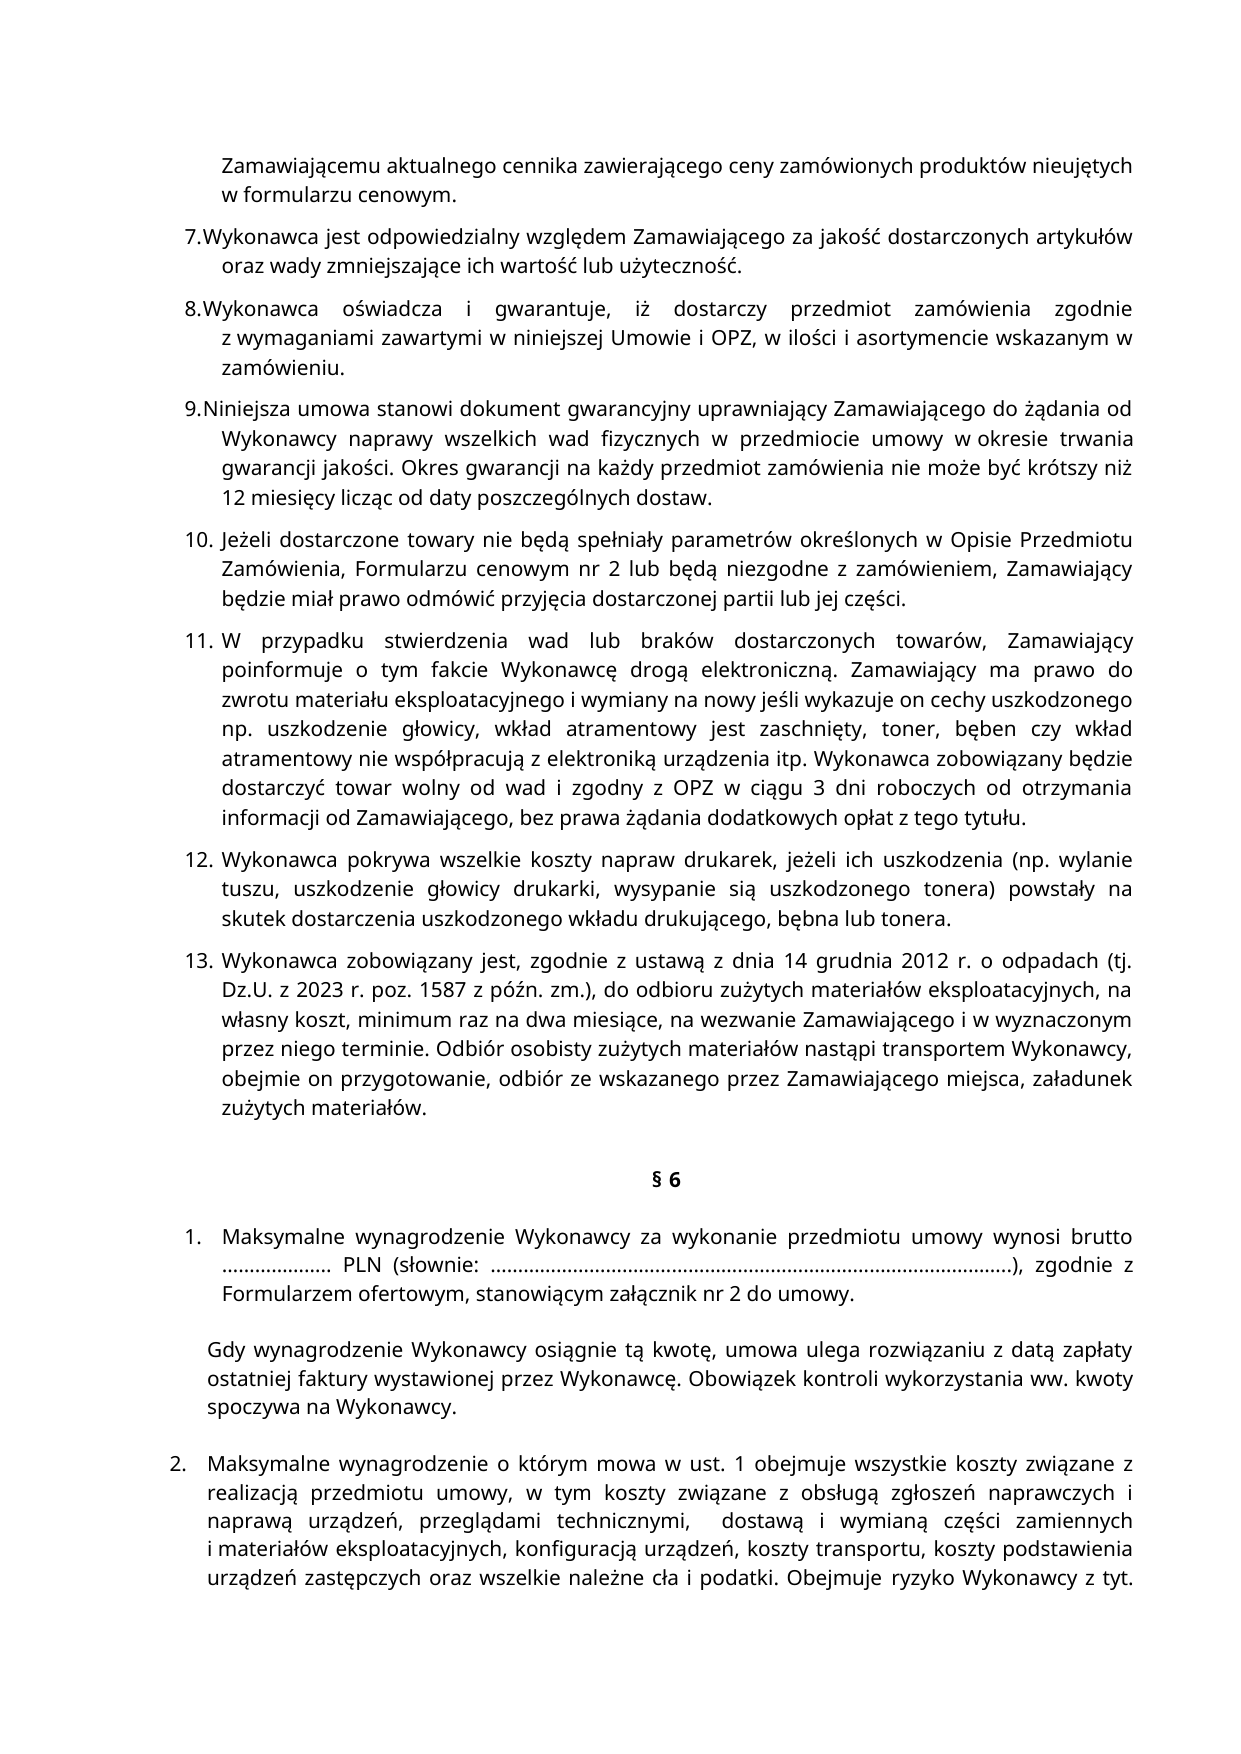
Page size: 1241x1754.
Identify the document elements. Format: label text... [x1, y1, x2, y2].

list Wykonawca oświadcza i gwarantuje, iż dostarczy przedmiot zamówienia zgodnie z wymaganiami zawartymi w niniejszej Umowie i OPZ, w ilości i asortymencie wskazanym w zamówieniu. [184, 292, 1134, 381]
list Wykonawca jest odpowiedzialny względem Zamawiającego za jakość dostarczonych artykułów oraz wady zmniejszające ich wartość lub użyteczność. [184, 221, 1134, 280]
list Wykonawca pokrywa wszelkie koszty napraw drukarek, jeżeli ich uszkodzenia (np. wylanie tuszu, uszkodzenie głowicy drukarki, wysypanie sią uszkodzonego tonera) powstały na skutek dostarczenia uszkodzonego wkładu drukującego, bębna lub tonera. [184, 843, 1134, 932]
list W przypadku stwierdzenia wad lub braków dostarczonych towarów, Zamawiający poinformuje o tym fakcie Wykonawcę drogą elektroniczną. Zamawiający ma prawo do zwrotu materiału eksploatacyjnego i wymiany na nowy jeśli wykazuje on cechy uszkodzonego np. uszkodzenie głowicy, wkład atramentowy jest zaschnięty, toner, bęben czy wkład atramentowy nie współpracują z elektroniką urządzenia itp. Wykonawca zobowiązany będzie dostarczyć towar wolny od wad i zgodny z OPZ w ciągu 3 dni roboczych od otrzymania informacji od Zamawiającego, bez prawa żądania dodatkowych opłat z tego tytułu. [184, 625, 1134, 831]
list Maksymalne wynagrodzenie Wykonawcy za wykonanie przedmiotu umowy wynosi brutto ……………….. PLN (słownie: …………………………………………………………………………………..), zgodnie z Formularzem ofertowym, stanowiącym załącznik nr 2 do umowy. [184, 1222, 1134, 1307]
text Gdy wynagrodzenie Wykonawcy osiągnie tą kwotę, umowa ulega rozwiązaniu z datą zapłaty ostatniej faktury wystawionej przez Wykonawcę. Obowiązek kontroli wykorzystania ww. kwoty spoczywa na Wykonawcy. [207, 1336, 1134, 1421]
list Jeżeli dostarczone towary nie będą spełniały parametrów określonych w Opisie Przedmiotu Zamówienia, Formularzu cenowym nr 2 lub będą niezgodne z zamówieniem, Zamawiający będzie miał prawo odmówić przyjęcia dostarczonej partii lub jej części. [184, 524, 1134, 612]
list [184, 149, 1134, 208]
text §6 [199, 1164, 1134, 1193]
list Niniejsza umowa stanowi dokument gwarancyjny uprawniający Zamawiającego do żądania od Wykonawcy naprawy wszelkich wad fizycznych w przedmiocie umowy w okresie trwania gwarancji jakości. Okres gwarancji na każdy przedmiot zamówienia nie może być krótszy niż 12 miesięcy licząc od daty poszczególnych dostaw. [184, 393, 1134, 511]
list Wykonawca zobowiązany jest, zgodnie z ustawą z dnia 14 grudnia 2012 r. o odpadach (tj. Dz.U. z 2023 r. poz. 1587 z późn. zm.), do odbioru zużytych materiałów eksploatacyjnych, na własny koszt, minimum raz na dwa miesiące, na wezwanie Zamawiającego i w wyznaczonym przez niego terminie. Odbiór osobisty zużytych materiałów nastąpi transportem Wykonawcy, obejmie on przygotowanie, odbiór ze wskazanego przez Zamawiającego miejsca, załadunek zużytych materiałów. [184, 944, 1134, 1121]
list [169, 1449, 1134, 1591]
